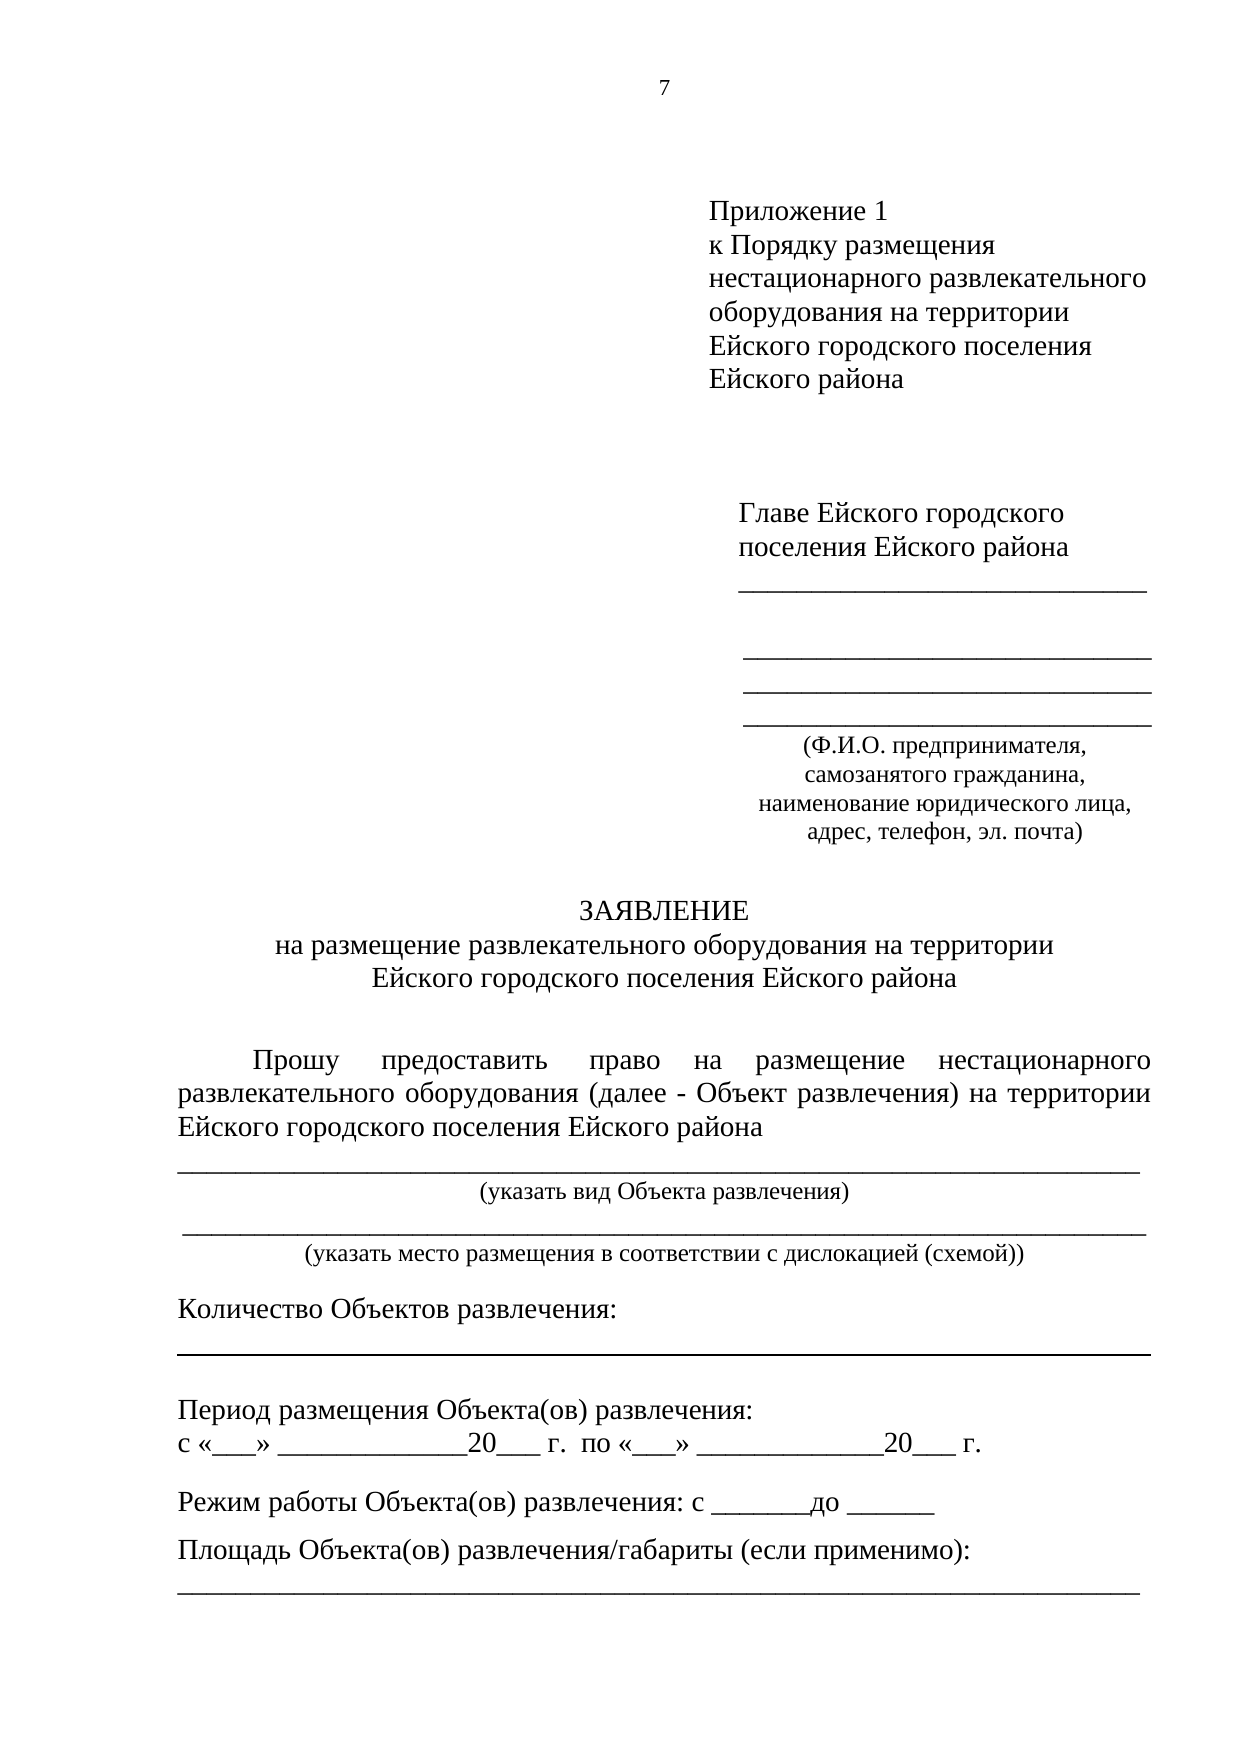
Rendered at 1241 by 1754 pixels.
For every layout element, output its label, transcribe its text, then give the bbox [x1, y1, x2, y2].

text (Ф.И.О. предпринимателя, самозанятого гражданина, наименование юридического лица, адрес, телефон, эл. почта) [738, 730, 1151, 845]
text на размещение развлекательного оборудования на территории [177, 927, 1151, 960]
text ___________________________________________________________________ [177, 1205, 1151, 1238]
list Приложение 1 [709, 193, 1151, 227]
text __________________________________________________________________ [177, 1564, 1151, 1598]
text ____________________________ [303, 629, 1151, 663]
text Площадь Объекта(ов) развлечения/габариты (если применимо): [177, 1540, 408, 1564]
text Прошу предоставить право на размещение нестационарного развлекательного оборудования (далее - Объект развлечения) на территории Ейского городского поселения Ейского района [177, 1042, 1151, 1143]
text Период размещения Объекта(ов) развлечения: [177, 1392, 1151, 1426]
text __________________________________________________________________ [177, 1143, 1151, 1176]
text с «___» _____________20___ г. по «___» _____________20___ г. [177, 1426, 1151, 1459]
text Площадь Объекта(ов) развлечения/габариты (если применимо): [957, 1540, 1151, 1564]
text Режим работы Объекта(ов) развлечения: с _______до ______ [510, 1493, 1151, 1516]
text ____________________________ [303, 697, 1151, 730]
text ____________________________ [303, 663, 1151, 697]
text Количество Объектов развлечения: [177, 1291, 1151, 1354]
text ЗАЯВЛЕНИЕ [177, 893, 1151, 927]
text ____________________________ [738, 562, 1151, 596]
list к Порядку размещения нестационарного развлекательного оборудования на территории Ейского городского поселения Ейского района [709, 227, 1151, 395]
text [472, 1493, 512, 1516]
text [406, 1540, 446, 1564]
text Главе Ейского городского поселения Ейского района [738, 495, 1151, 562]
text Режим работы Объекта(ов) развлечения: с _______до ______ [177, 1493, 474, 1516]
text Площадь Объекта(ов) развлечения/габариты (если применимо): [744, 1540, 959, 1564]
text Площадь Объекта(ов) развлечения/габариты (если применимо): [444, 1540, 746, 1564]
text (указать вид Объекта развлечения) [177, 1176, 1151, 1205]
text Ейского городского поселения Ейского района [177, 960, 1151, 994]
text (указать место размещения в соответствии с дислокацией (схемой)) [177, 1238, 1151, 1267]
